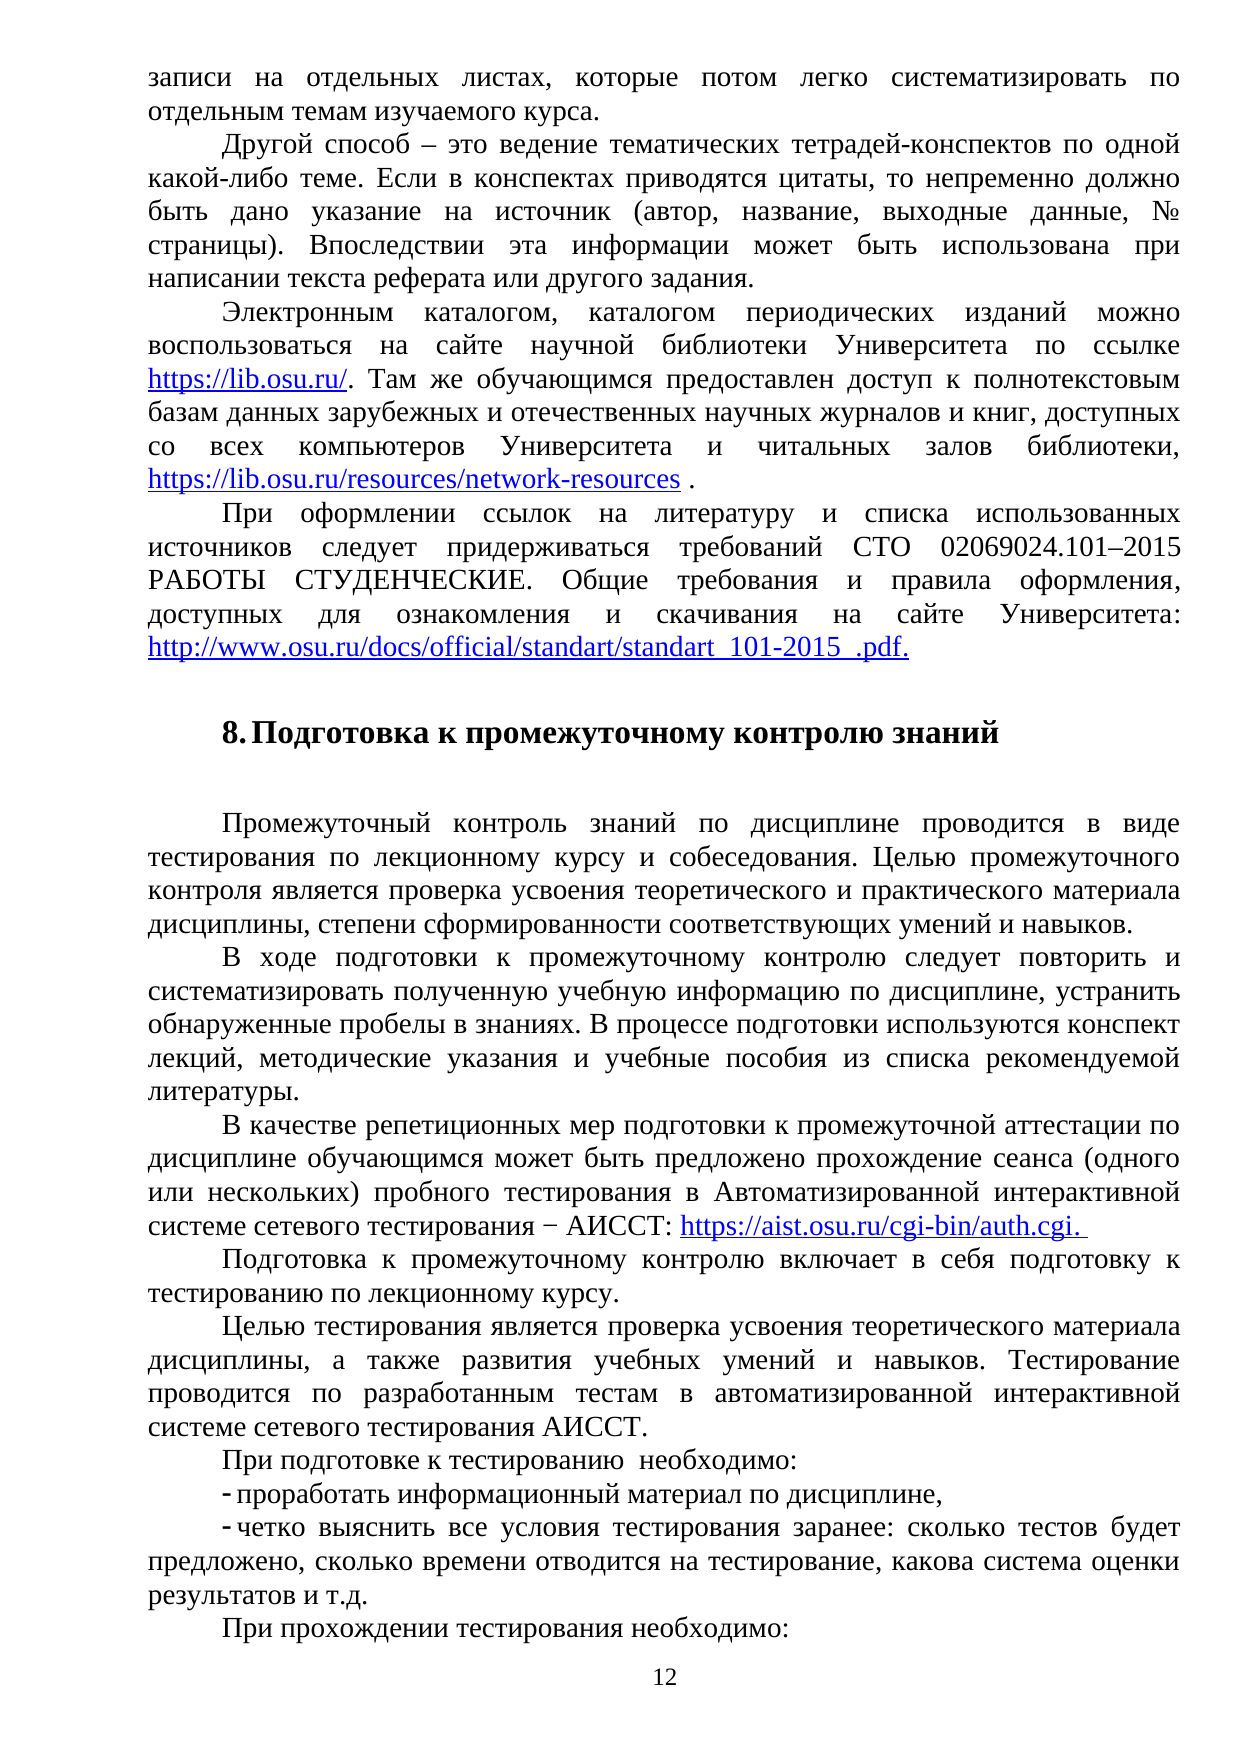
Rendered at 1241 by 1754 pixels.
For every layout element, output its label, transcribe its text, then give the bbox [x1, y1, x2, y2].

subtitle 8. Подготовка к промежуточному контролю знаний [222, 712, 1181, 751]
list четко выяснить все условия тестирования заранее: сколько тестов будет предложено, сколько времени отводится на тестирование, какова система оценки результатов и т.д. [148, 1509, 1181, 1610]
text Электронным каталогом, каталогом периодических изданий можно воспользоваться на сайте научной библиотеки Университета по ссылке https://lib.osu.ru/. Там же обучающимся предоставлен доступ к полнотекстовым базам данных зарубежных и отечественных научных журналов и книг, доступных со всех компьютеров Университета и читальных залов библиотеки, https://lib.osu.ru/resources/network-resources . [148, 294, 1181, 495]
list проработать информационный материал по дисциплине, [148, 1476, 1181, 1509]
text В ходе подготовки к промежуточному контролю следует повторить и систематизировать полученную учебную информацию по дисциплине, устранить обнаруженные пробелы в знаниях. В процессе подготовки используются конспект лекций, методические указания и учебные пособия из списка рекомендуемой литературы. [148, 939, 1181, 1107]
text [148, 59, 1181, 126]
text Подготовка к промежуточному контролю включает в себя подготовку к тестированию по лекционному курсу. [148, 1241, 1181, 1308]
text При прохождении тестирования необходимо: [148, 1610, 1181, 1644]
text Другой способ – это ведение тематических тетрадей-конспектов по одной какой-либо теме. Если в конспектах приводятся цитаты, то непременно должно быть дано указание на источник (автор, название, выходные данные, № страницы). Впоследствии эта информации может быть использована при написании текста реферата или другого задания. [148, 126, 1181, 294]
text При подготовке к тестированию необходимо: [148, 1442, 1181, 1476]
text Промежуточный контроль знаний по дисциплине проводится в виде тестирования по лекционному курсу и собеседования. Целью промежуточного контроля является проверка усвоения теоретического и практического материала дисциплины, степени сформированности соответствующих умений и навыков. [148, 805, 1181, 939]
text При оформлении ссылок на литературу и списка использованных источников следует придерживаться требований СТО 02069024.101–2015 РАБОТЫ СТУДЕНЧЕСКИЕ. Общие требования и правила оформления, доступных для ознакомления и скачивания на сайте Университета: http://www.osu.ru/docs/official/standart/standart_101-2015_.pdf. [148, 495, 1181, 663]
text В качестве репетиционных мер подготовки к промежуточной аттестации по дисциплине обучающимся может быть предложено прохождение сеанса (одного или нескольких) пробного тестирования в Автоматизированной интерактивной системе сетевого тестирования − АИССТ: https://aist.osu.ru/cgi-bin/auth.cgi. [148, 1107, 1181, 1241]
text Целью тестирования является проверка усвоения теоретического материала дисциплины, а также развития учебных умений и навыков. Тестирование проводится по разработанным тестам в автоматизированной интерактивной системе сетевого тестирования АИССТ. [148, 1308, 1181, 1442]
